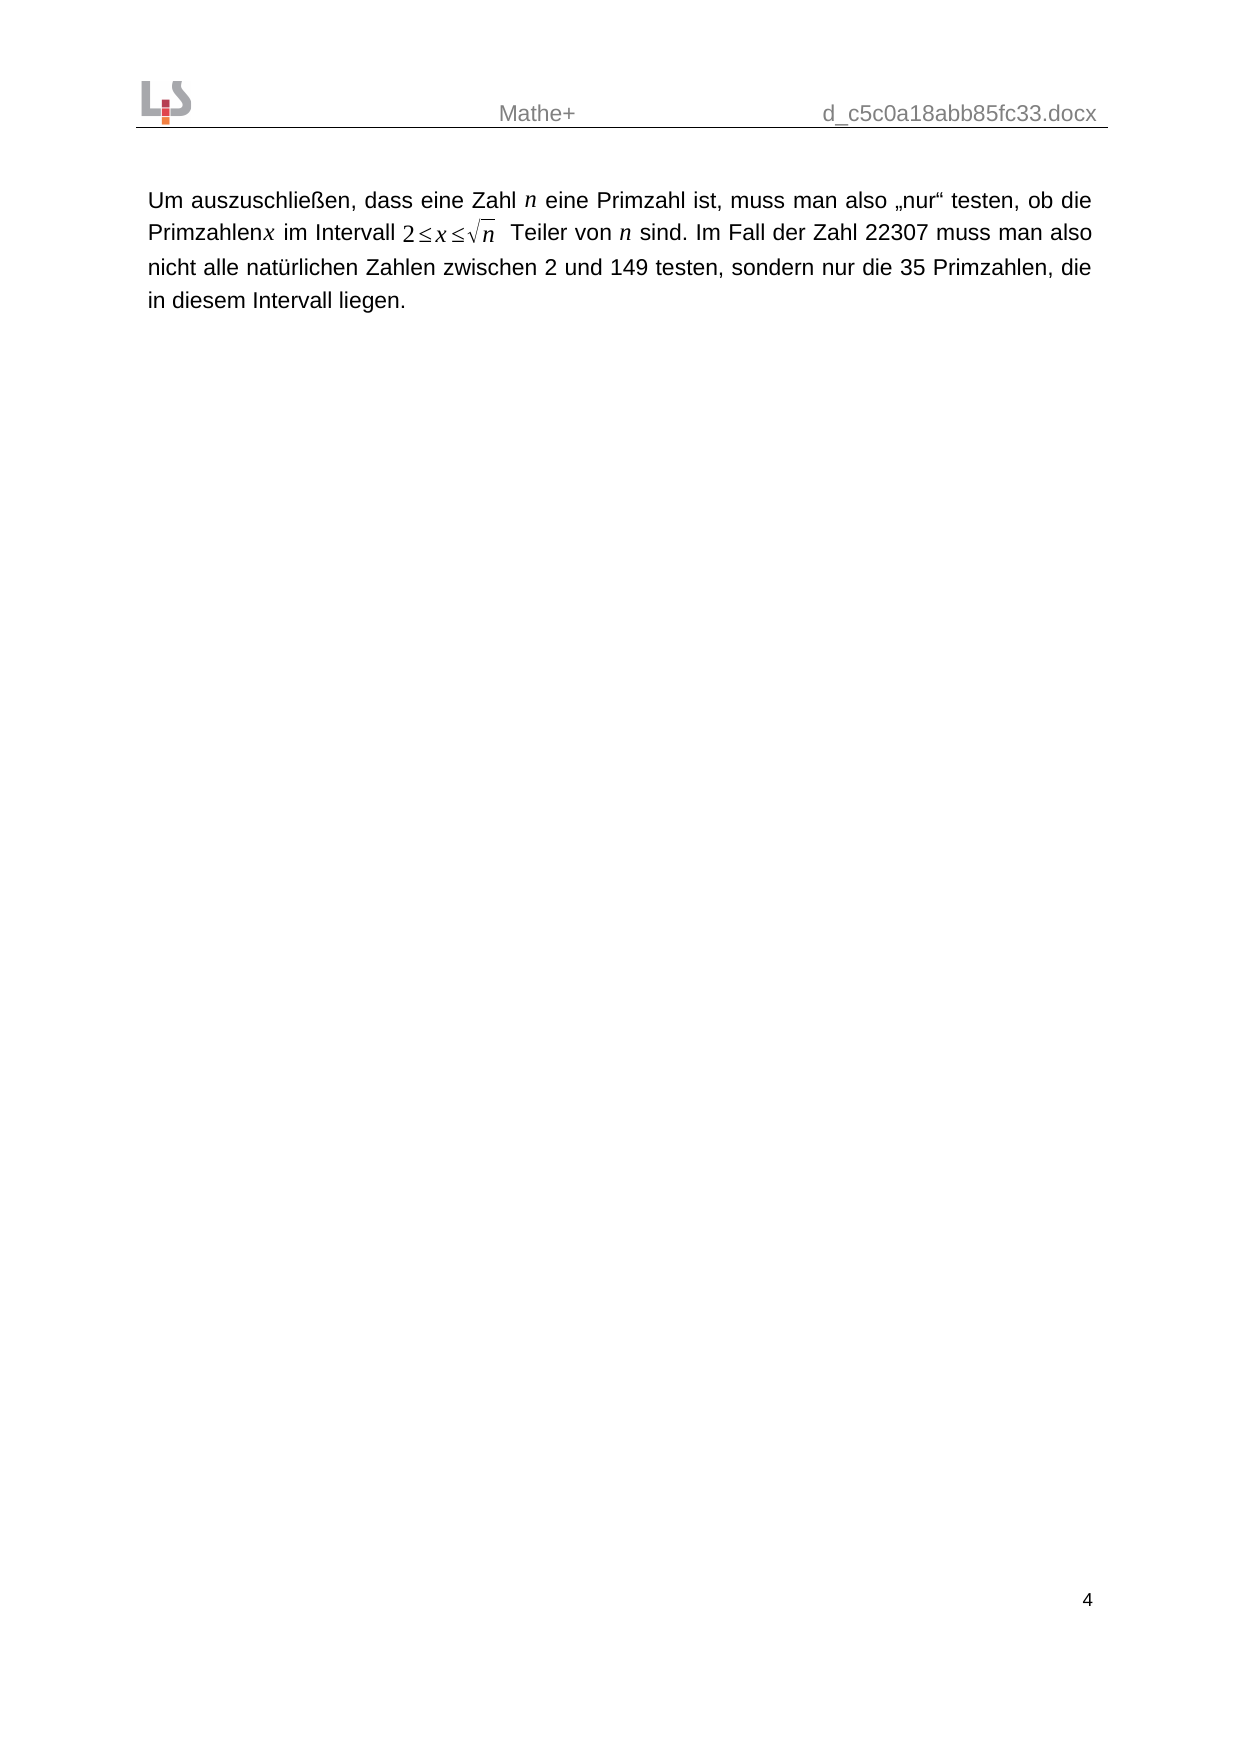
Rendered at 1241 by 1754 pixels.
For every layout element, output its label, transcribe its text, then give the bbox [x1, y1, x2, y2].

picture [141, 81, 192, 125]
text Um auszuschließen, dass eine Zahl eine Primzahl ist, muss man also „nur“ testen, ob die Primzahlen im Intervall Teiler von sind. Im Fall der Zahl 22307 muss man also nicht alle natürlichen Zahlen zwischen 2 und 149 testen, sondern nur die 35 Primzahlen, die in diesem Intervall liegen. [148, 180, 1092, 314]
